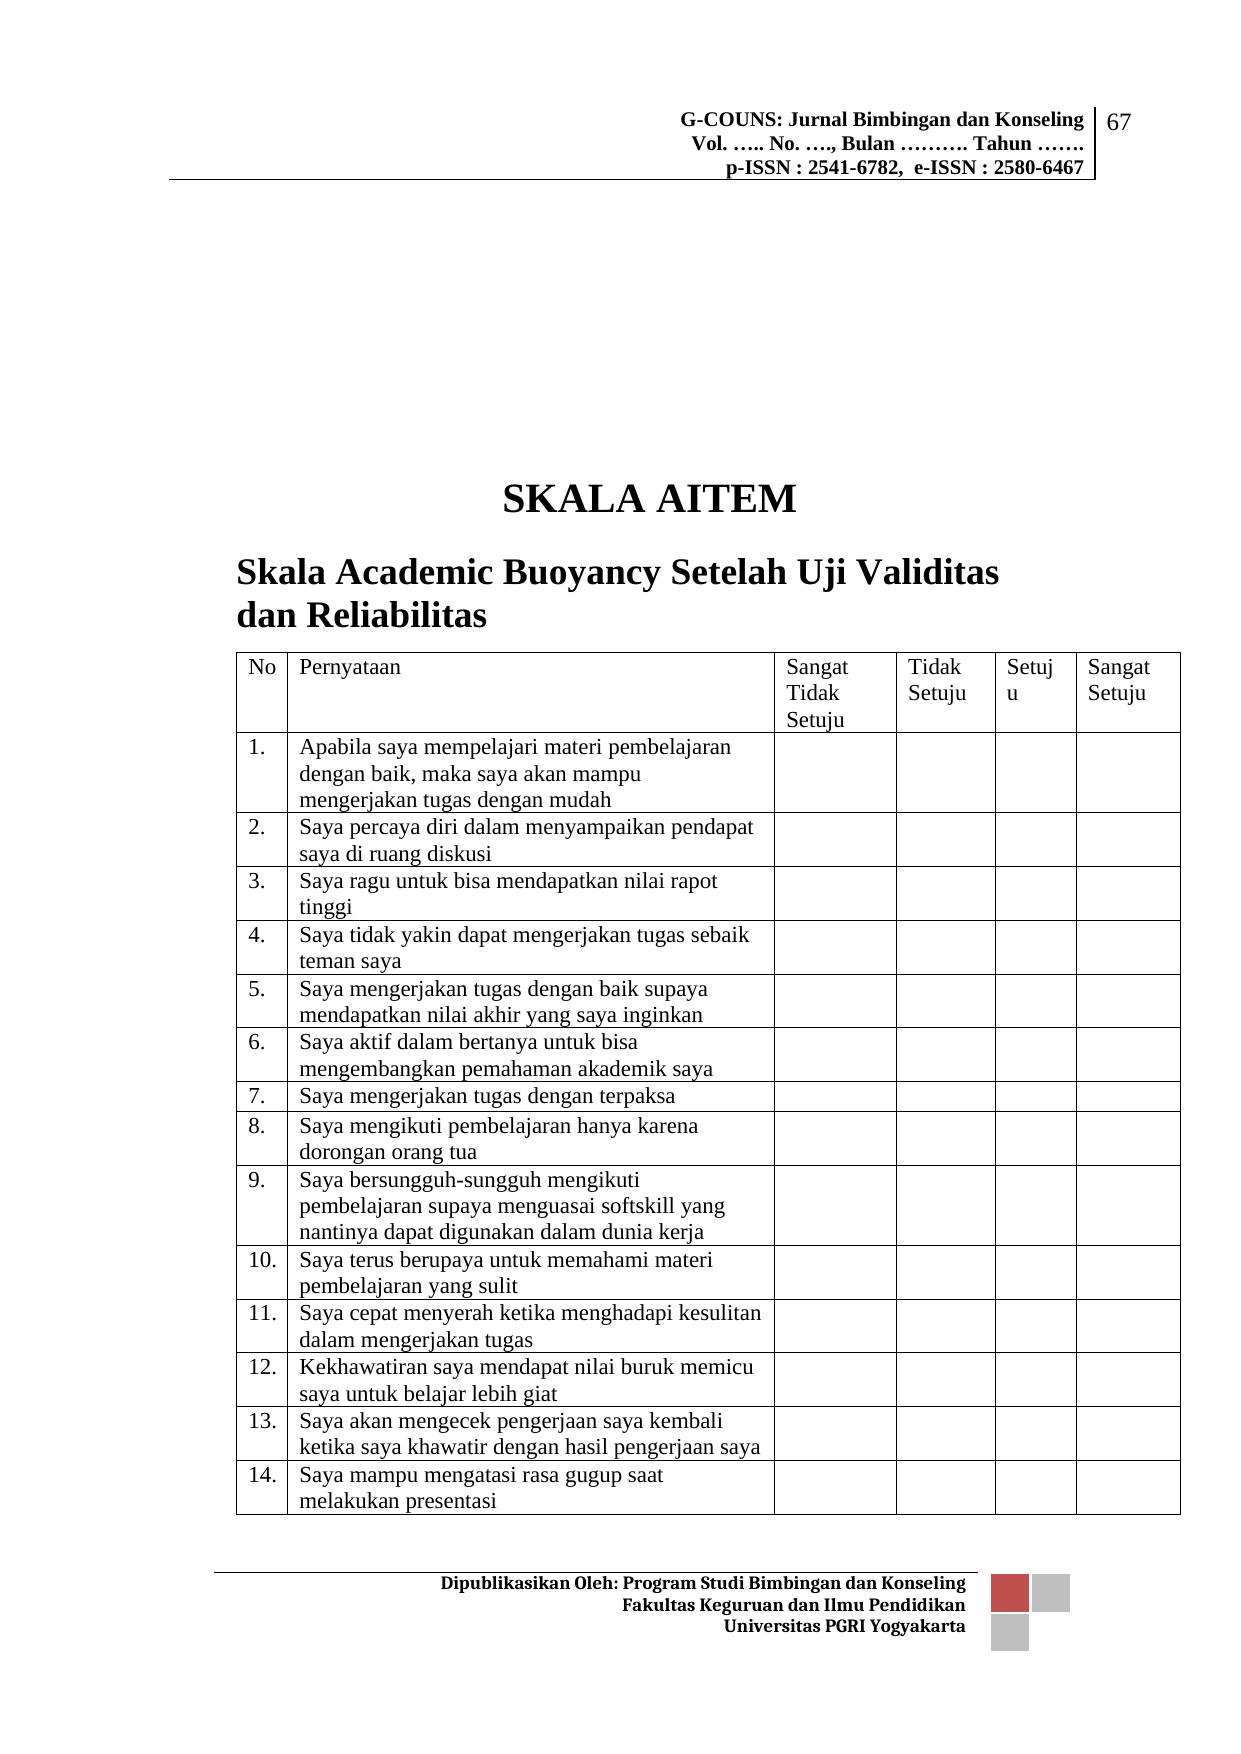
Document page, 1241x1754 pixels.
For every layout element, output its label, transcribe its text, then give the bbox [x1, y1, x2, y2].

table_cell [775, 733, 896, 812]
table_cell [996, 1353, 1076, 1406]
table_cell [775, 1082, 896, 1111]
table_cell Saya bersungguh-sungguh mengikuti pembelajaran supaya menguasai softskill yang nantinya dapat digunakan dalam dunia kerja [288, 1166, 774, 1245]
table_header No [237, 653, 287, 732]
table_cell [897, 1028, 995, 1081]
table_cell [996, 1112, 1076, 1164]
table_header Sangat Tidak Setuju [775, 653, 896, 732]
table_cell [1077, 733, 1180, 812]
table_cell 2. [237, 813, 287, 866]
table_cell [996, 1082, 1076, 1111]
table_cell 14. [237, 1461, 287, 1513]
table_cell 13. [237, 1407, 287, 1460]
table_cell Saya cepat menyerah ketika menghadapi kesulitan dalam mengerjakan tugas [288, 1300, 774, 1352]
table_cell Saya ragu untuk bisa mendapatkan nilai rapot tinggi [288, 867, 774, 920]
table_cell [1077, 1246, 1180, 1298]
table_cell [775, 1028, 896, 1081]
table_header Setuju [996, 653, 1076, 732]
table_cell [897, 1461, 995, 1513]
table_cell Saya mampu mengatasi rasa gugup saat melakukan presentasi [288, 1461, 774, 1513]
table_cell Apabila saya mempelajari materi pembelajaran dengan baik, maka saya akan mampu mengerjakan tugas dengan mudah [288, 733, 774, 812]
table_cell 8. [237, 1112, 287, 1164]
table_cell [897, 1246, 995, 1298]
table_cell [897, 1082, 995, 1111]
table_cell [1077, 1461, 1180, 1513]
table_header Sangat Setuju [1077, 653, 1180, 732]
table_cell 6. [237, 1028, 287, 1081]
table_cell [996, 867, 1076, 920]
table_cell [775, 975, 896, 1027]
table_cell [775, 1353, 896, 1406]
table_cell Kekhawatiran saya mendapat nilai buruk memicu saya untuk belajar lebih giat [288, 1353, 774, 1406]
table_cell [897, 1166, 995, 1245]
table_cell [775, 1246, 896, 1298]
table_header Pernyataan [288, 653, 774, 732]
table_cell [897, 733, 995, 812]
table_cell [1077, 1300, 1180, 1352]
table_cell [1077, 813, 1180, 866]
table_cell 9. [237, 1166, 287, 1245]
table_cell Saya mengikuti pembelajaran hanya karena dorongan orang tua [288, 1112, 774, 1164]
table_cell 4. [237, 921, 287, 973]
table_cell [897, 975, 995, 1027]
text SKALA AITEM [236, 473, 1063, 521]
table_cell [775, 921, 896, 973]
table_cell [775, 1300, 896, 1352]
table_cell 3. [237, 867, 287, 920]
table_cell [1077, 1407, 1180, 1460]
table_cell [1077, 1028, 1180, 1081]
table_cell [1077, 1353, 1180, 1406]
table_cell [775, 813, 896, 866]
table_cell [996, 921, 1076, 973]
table_cell [996, 733, 1076, 812]
table_cell [775, 1461, 896, 1513]
table_header Tidak Setuju [897, 653, 995, 732]
table_cell 10. [237, 1246, 287, 1298]
table_cell [996, 975, 1076, 1027]
table_cell [996, 1461, 1076, 1513]
table_cell [1077, 1082, 1180, 1111]
table_cell 5. [237, 975, 287, 1027]
table_cell [1077, 1112, 1180, 1164]
table_cell [775, 1407, 896, 1460]
table_cell Saya tidak yakin dapat mengerjakan tugas sebaik teman saya [288, 921, 774, 973]
table_cell [897, 813, 995, 866]
table_cell [897, 1407, 995, 1460]
table_cell [897, 867, 995, 920]
table_cell 12. [237, 1353, 287, 1406]
table_cell [897, 1300, 995, 1352]
table_cell [996, 1246, 1076, 1298]
table_cell [1077, 867, 1180, 920]
table_cell [996, 813, 1076, 866]
table_cell [1077, 921, 1180, 973]
text Skala Academic Buoyancy Setelah Uji Validitas dan Reliabilitas [236, 549, 1063, 635]
table_cell [897, 921, 995, 973]
table_cell Saya aktif dalam bertanya untuk bisa mengembangkan pemahaman akademik saya [288, 1028, 774, 1081]
table_cell [1077, 975, 1180, 1027]
table_cell Saya terus berupaya untuk memahami materi pembelajaran yang sulit [288, 1246, 774, 1298]
table_cell Saya mengerjakan tugas dengan baik supaya mendapatkan nilai akhir yang saya inginkan [288, 975, 774, 1027]
table_cell 11. [237, 1300, 287, 1352]
table_cell 7. [237, 1082, 287, 1111]
table_cell [996, 1300, 1076, 1352]
table_cell [996, 1407, 1076, 1460]
table_cell [897, 1112, 995, 1164]
table_cell Saya mengerjakan tugas dengan terpaksa [288, 1082, 774, 1111]
table_cell [996, 1028, 1076, 1081]
table_cell [1077, 1166, 1180, 1245]
table_cell Saya percaya diri dalam menyampaikan pendapat saya di ruang diskusi [288, 813, 774, 866]
table_cell [775, 1112, 896, 1164]
table_cell 1. [237, 733, 287, 812]
table_cell [897, 1353, 995, 1406]
table_cell [996, 1166, 1076, 1245]
table_cell [775, 1166, 896, 1245]
table_cell [775, 867, 896, 920]
table_cell Saya akan mengecek pengerjaan saya kembali ketika saya khawatir dengan hasil pengerjaan saya [288, 1407, 774, 1460]
